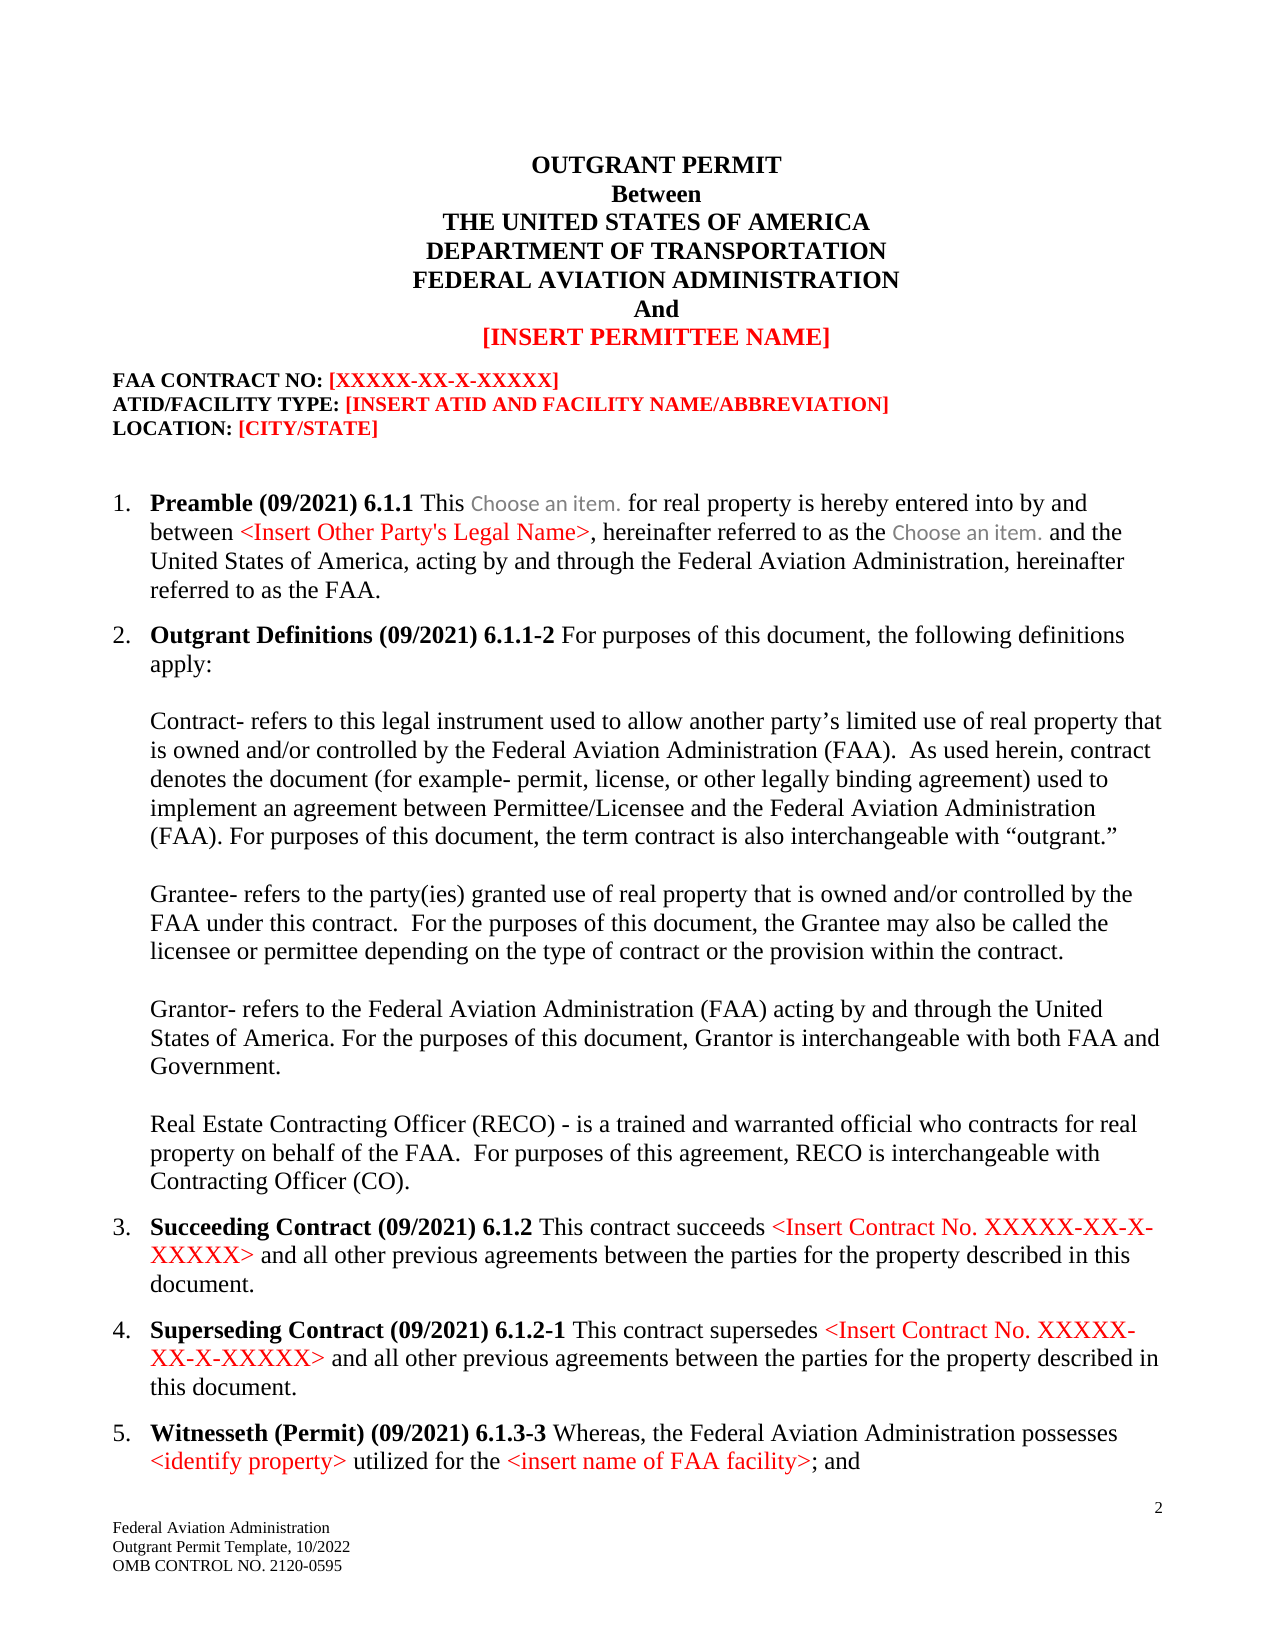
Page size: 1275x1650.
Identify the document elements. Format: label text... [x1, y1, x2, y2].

list DEPARTMENT OF TRANSPORTATION [150, 236, 1162, 265]
list [INSERT PERMITTEE NAME] [150, 322, 1162, 351]
list OUTGRANT PERMIT [150, 150, 1162, 179]
list THE UNITED STATES OF AMERICA [150, 207, 1162, 236]
list FEDERAL AVIATION ADMINISTRATION [150, 265, 1162, 294]
list Between [150, 179, 1162, 207]
list Outgrant Definitions (09/2021) 6.1.1-2 Insert in all outgrants. For purposes of this document, the following definitions apply: Contract- refers to this legal instrument used to allow another party’s limited use of real property that is owned and/or controlled by the Federal Aviation Administration (FAA). As used herein, contract denotes the document (for example- permit, license, or other legally binding agreement) used to implement an agreement between Permittee/Licensee and the Federal Aviation Administration (FAA). For purposes of this document, the term contract is also interchangeable with “outgrant.” Grantee- refers to the party(ies) granted use of real property that is owned and/or controlled by the FAA under this contract. For the purposes of this document, the Grantee may also be called the licensee or permittee depending on the type of contract or the provision within the contract. Grantor- refers to the Federal Aviation Administration (FAA) acting by and through the United States of America. For the purposes of this document, Grantor is interchangeable with both FAA and Government. Real Estate Contracting Officer (RECO) - is a trained and warranted official who contracts for real property on behalf of the FAA. For purposes of this agreement, RECO is interchangeable with Contracting Officer (CO). [112, 620, 1162, 1195]
list Succeeding Contract (09/2021) 6.1.2 Insert in all contracts when the contract immediately follows an expiring contract or follows an expired contract in holdover status. This contract succeeds <Insert Contract No. XXXXX-XX-X-XXXXX> and all other previous agreements between the parties for the property described in this document. [112, 1212, 1162, 1298]
list And [150, 294, 1162, 322]
list LOCATION: [CITY/STATE] [112, 416, 1162, 440]
list FAA CONTRACT NO: [XXXXX-XX-X-XXXXX] [112, 368, 1162, 392]
list Superseding Contract (09/2021) 6.1.2-1 Insert in all contracts when the contract supersedes an existing contract, prior to the scheduled expiration of the existing contract term. This contract supersedes <Insert Contract No. XXXXX-XX-X-XXXXX> and all other previous agreements between the parties for the property described in this document. [112, 1315, 1162, 1401]
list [112, 1418, 1162, 1475]
list Preamble (09/2021) 6.1.1 Insert in all real estate contracts. Edit fill-ins based on contract type. This for real property is hereby entered into by and between <Insert Other Party's Legal Name>, hereinafter referred to as the and the United States of America, acting by and through the Federal Aviation Administration, hereinafter referred to as the FAA. [112, 488, 1162, 603]
list ATID/FACILITY TYPE: [INSERT ATID AND FACILITY NAME/ABBREVIATION] [112, 392, 1162, 416]
